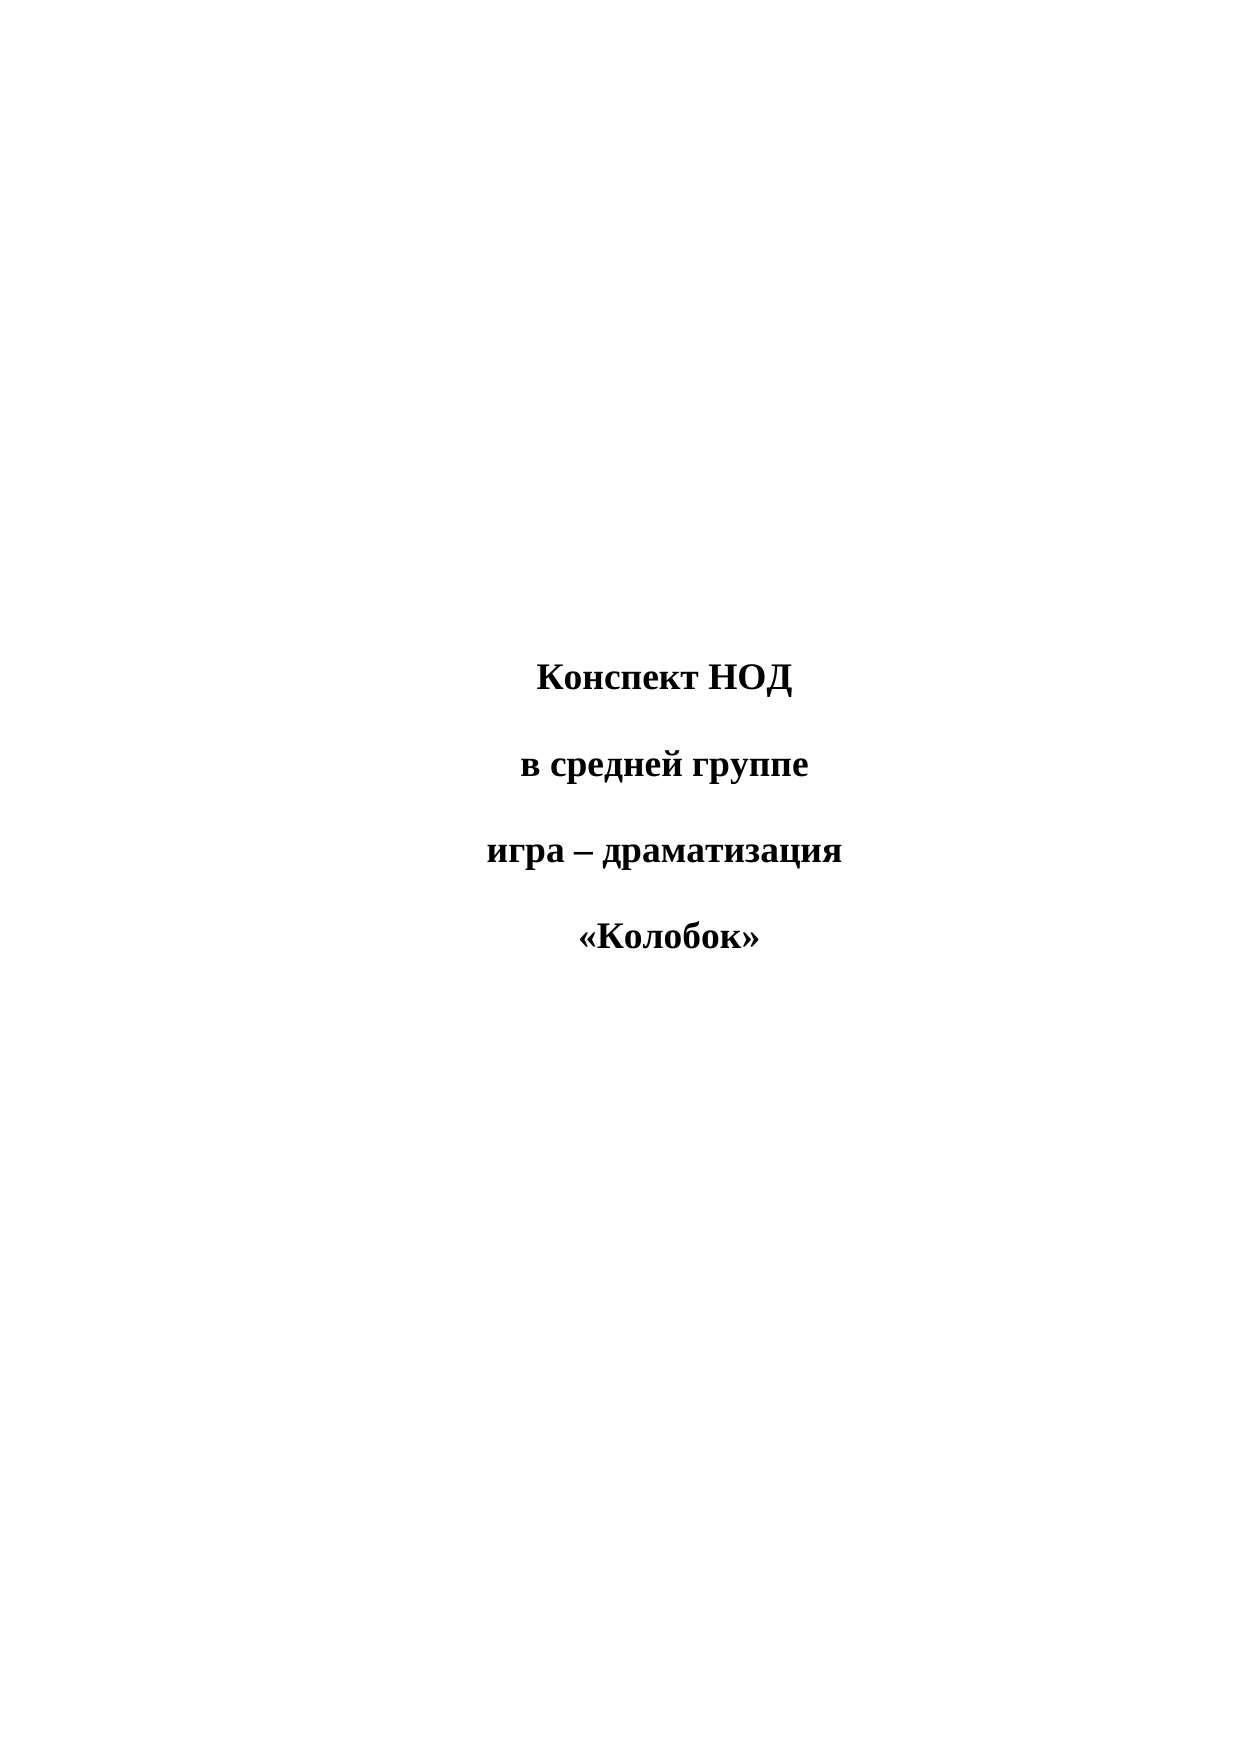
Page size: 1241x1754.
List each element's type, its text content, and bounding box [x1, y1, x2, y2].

text игра – драматизация [177, 827, 1152, 870]
text «Колобок» [177, 913, 1152, 957]
text Конспект НОД [177, 655, 1152, 698]
text в средней группе [177, 741, 1152, 784]
